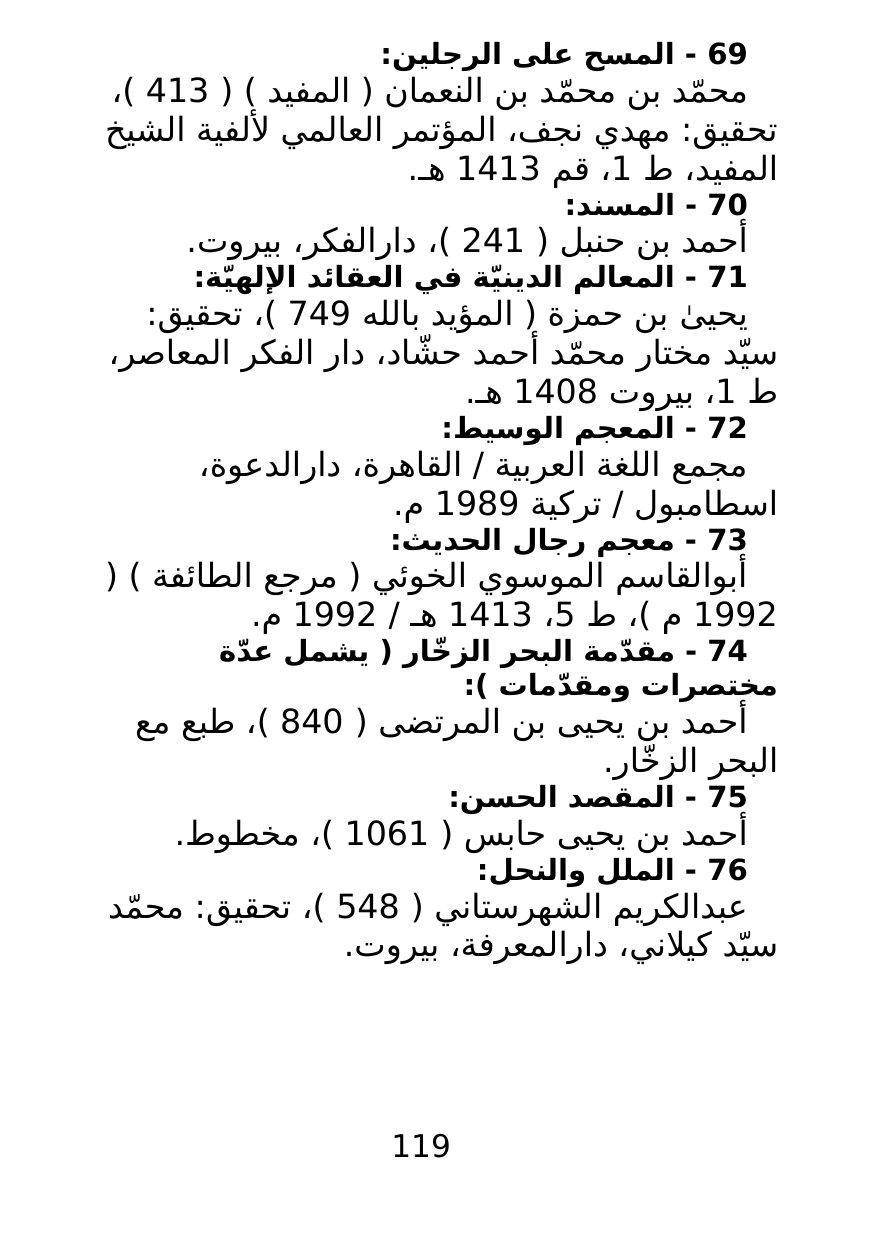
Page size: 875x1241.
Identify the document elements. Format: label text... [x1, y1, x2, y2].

text 70 - المسند: [94, 188, 778, 222]
text يحيىٰ بن حمزة ( المؤيد بالله 749 )، تحقيق: سيّد مختار محمّد أحمد حشّاد، دار الفكر المعاصر، ط 1، بيروت 1408 هـ. [94, 295, 778, 411]
text 69 - المسح على الرجلين: [94, 37, 778, 71]
text 72 - المعجم الوسيط: [94, 411, 778, 445]
text أحمد بن يحيى بن المرتضى ( 840 )، طبع مع البحر الزخّار. [94, 703, 778, 780]
text أبوالقاسم الموسوي الخوئي ( مرجع الطائفة ) ( 1992 م )، ط 5، 1413 هـ / 1992 م. [94, 557, 778, 635]
text أحمد بن حنبل ( 241 )، دارالفكر، بيروت. [94, 222, 778, 261]
text 75 - المقصد الحسن: [94, 780, 778, 814]
text 71 - المعالم الدينيّة في العقائد الإلهيّة: [94, 261, 778, 295]
text عبدالكريم الشهرستاني ( 548 )، تحقيق: محمّد سيّد كيلاني، دارالمعرفة، بيروت. [94, 887, 778, 965]
text 74 - مقدّمة البحر الزخّار ( يشمل عدّة مختصرات ومقدّمات ): [94, 635, 778, 703]
text محمّد بن محمّد بن النعمان ( المفيد ) ( 413 )، تحقيق: مهدي نجف، المؤتمر العالمي لألفية الشيخ المفيد، ط 1، قم 1413 هـ. [94, 71, 778, 188]
text 73 - معجم رجال الحديث: [94, 523, 778, 557]
text أحمد بن يحيى حابس ( 1061 )، مخطوط. [94, 814, 778, 853]
text مجمع اللغة العربية / القاهرة، دارالدعوة، اسطامبول / تركية 1989 م. [94, 445, 778, 523]
text 76 - الملل والنحل: [94, 853, 778, 887]
